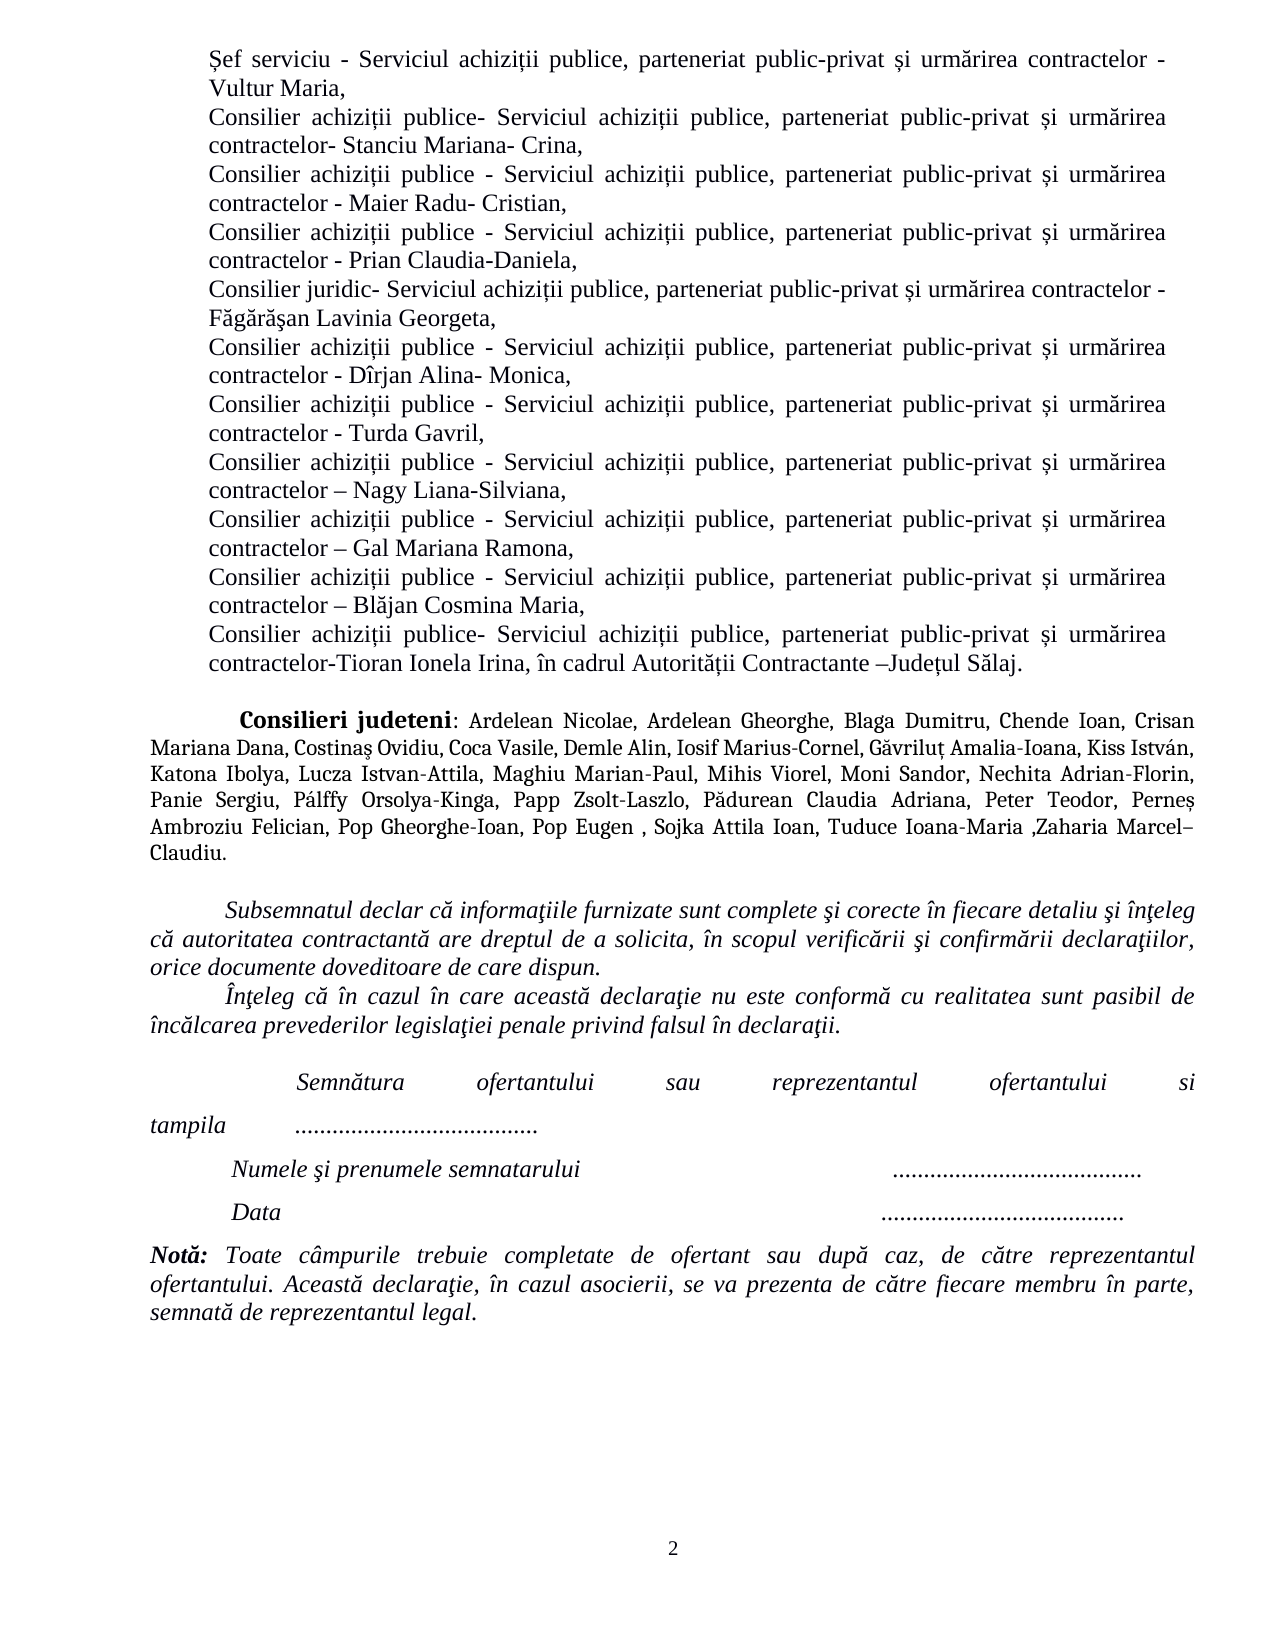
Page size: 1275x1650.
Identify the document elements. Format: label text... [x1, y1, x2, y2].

text Consilieri judeteni: Ardelean Nicolae, Ardelean Gheorghe, Blaga Dumitru, Chende Ioan, Crisan Mariana Dana, Costinaş Ovidiu, Coca Vasile, Demle Alin, Iosif Marius-Cornel, Găvriluț Amalia-Ioana, Kiss István, Katona Ibolya, Lucza Istvan-Attila, Maghiu Marian-Paul, Mihis Viorel, Moni Sandor, Nechita Adrian-Florin, Panie Sergiu, Pálffy Orsolya-Kinga, Papp Zsolt-Laszlo, Pădurean Claudia Adriana, Peter Teodor, Perneș Ambroziu Felician, Pop Gheorghe-Ioan, Pop Eugen , Sojka Attila Ioan, Tuduce Ioana-Maria ,Zaharia Marcel–Claudiu. [150, 706, 1196, 866]
text Numele şi prenumele semnatarului ........................................ [150, 1154, 1196, 1182]
text Șef serviciu - Serviciul achiziții publice, parteneriat public-privat și urmărirea contractelor - Vultur Maria, [208, 44, 1167, 102]
text Consilier achiziții publice - Serviciul achiziții publice, parteneriat public-privat și urmărirea contractelor – Blăjan Cosmina Maria, [208, 562, 1167, 619]
text Consilier juridic- Serviciul achiziții publice, parteneriat public-privat și urmărirea contractelor - Făgărăşan Lavinia Georgeta, [208, 274, 1167, 332]
text Consilier achiziții publice - Serviciul achiziții publice, parteneriat public-privat și urmărirea contractelor - Prian Claudia-Daniela, [208, 217, 1167, 274]
text Consilier achiziții publice - Serviciul achiziții publice, parteneriat public-privat și urmărirea contractelor - Dîrjan Alina- Monica, [208, 332, 1167, 389]
text Semnătura ofertantului sau reprezentantul ofertantului si tampila ....................................... [150, 1067, 1196, 1139]
text Consilier achiziții publice - Serviciul achiziții publice, parteneriat public-privat și urmărirea contractelor – Nagy Liana-Silviana, [208, 447, 1167, 504]
text Înţeleg că în cazul în care această declaraţie nu este conformă cu realitatea sunt pasibil de încălcarea prevederilor legislaţiei penale privind falsul în declaraţii. [150, 981, 1196, 1039]
text Data ....................................... [150, 1197, 1196, 1226]
text Subsemnatul declar că informaţiile furnizate sunt complete şi corecte în fiecare detaliu şi înţeleg că autoritatea contractantă are dreptul de a solicita, în scopul verificării şi confirmării declaraţiilor, orice documente doveditoare de care dispun. [150, 895, 1196, 981]
text Consilier achiziții publice- Serviciul achiziții publice, parteneriat public-privat și urmărirea contractelor-Tioran Ionela Irina, în cadrul Autorității Contractante –Județul Sălaj. [208, 619, 1167, 677]
text Consilier achiziții publice - Serviciul achiziții publice, parteneriat public-privat și urmărirea contractelor – Gal Mariana Ramona, [208, 504, 1167, 562]
text Consilier achiziții publice - Serviciul achiziții publice, parteneriat public-privat și urmărirea contractelor - Maier Radu- Cristian, [208, 159, 1167, 217]
text Consilier achiziții publice - Serviciul achiziții publice, parteneriat public-privat și urmărirea contractelor - Turda Gavril, [208, 389, 1167, 447]
text Notă: Toate câmpurile trebuie completate de ofertant sau după caz, de către reprezentantul ofertantului. Această declaraţie, în cazul asocierii, se va prezenta de către fiecare membru în parte, semnată de reprezentantul legal. [150, 1240, 1196, 1326]
text Consilier achiziții publice- Serviciul achiziții publice, parteneriat public-privat și urmărirea contractelor- Stanciu Mariana- Crina, [208, 102, 1167, 159]
